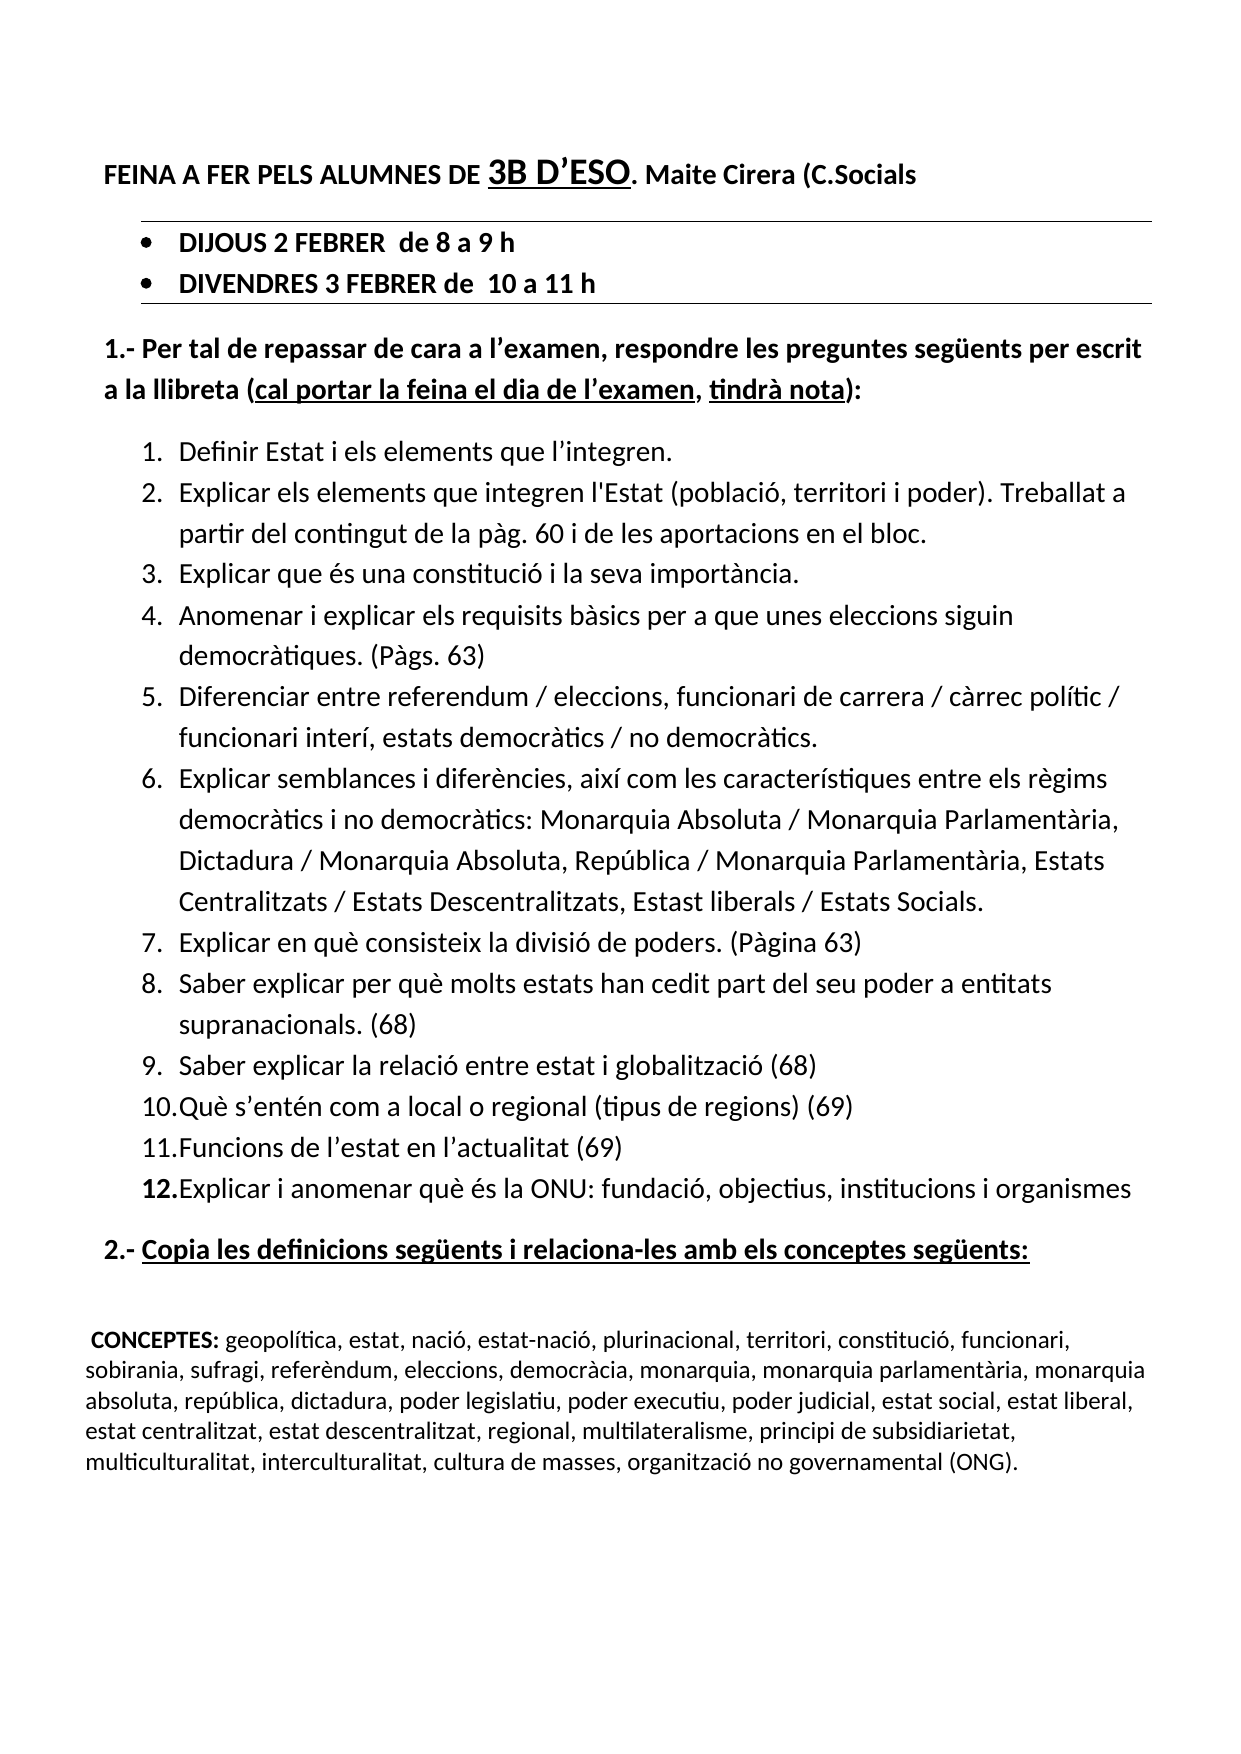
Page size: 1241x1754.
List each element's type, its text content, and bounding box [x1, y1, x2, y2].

list Anomenar i explicar els requisits bàsics per a que unes eleccions siguin democràtiques. (Pàgs. 63) [141, 597, 1152, 673]
list Funcions de l’estat en l’actualitat (69) [141, 1129, 1152, 1164]
list Explicar els elements que integren l'Estat (població, territori i poder). Treballat a partir del contingut de la pàg. 60 i de les aportacions en el bloc. [141, 474, 1152, 550]
list Explicar semblances i diferències, així com les característiques entre els règims democràtics i no democràtics: Monarquia Absoluta / Monarquia Parlamentària, Dictadura / Monarquia Absoluta, República / Monarquia Parlamentària, Estats Centralitzats / Estats Descentralitzats, Estast liberals / Estats Socials. [141, 760, 1152, 919]
list Diferenciar entre referendum / eleccions, funcionari de carrera / càrrec polític / funcionari interí, estats democràtics / no democràtics. [141, 678, 1152, 755]
list DIJOUS 2 FEBRER de 8 a 9 h [141, 222, 1152, 260]
list Què s’entén com a local o regional (tipus de regions) (69) [141, 1088, 1152, 1123]
list DIVENDRES 3 FEBRER de 10 a 11 h [141, 265, 1152, 303]
text FEINA A FER PELS ALUMNES DE 3B D’ESO. Maite Cirera (C.Socials [103, 148, 1152, 193]
list Saber explicar la relació entre estat i globalització (68) [141, 1047, 1152, 1082]
list Saber explicar per què molts estats han cedit part del seu poder a entitats supranacionals. (68) [141, 965, 1152, 1042]
list Explicar i anomenar què és la ONU: fundació, objectius, institucions i organismes [141, 1170, 1152, 1205]
list Explicar que és una constitució i la seva importància. [141, 556, 1152, 591]
text 2.- Copia les definicions següents i relaciona-les amb els conceptes següents: [103, 1231, 1152, 1267]
list Definir Estat i els elements que l’integren. [141, 433, 1152, 468]
list Explicar en què consisteix la divisió de poders. (Pàgina 63) [141, 924, 1152, 960]
text 1.- Per tal de repassar de cara a l’examen, respondre les preguntes següents per escrit a la llibreta (cal portar la feina el dia de l’examen, tindrà nota): [103, 330, 1152, 407]
table_header CONCEPTES: geopolítica, estat, nació, estat-nació, plurinacional, territori, constitució, funcionari, sobirania, sufragi, referèndum, eleccions, democràcia, monarquia, monarquia parlamentària, monarquia absoluta, república, dictadura, poder legislatiu, poder executiu, poder judicial, estat social, estat liberal, estat centralitzat, estat descentralitzat, regional, multilateralisme, principi de subsidiarietat, multiculturalitat, interculturalitat, cultura de masses, organització no governamental (ONG). [74, 1324, 1179, 1476]
